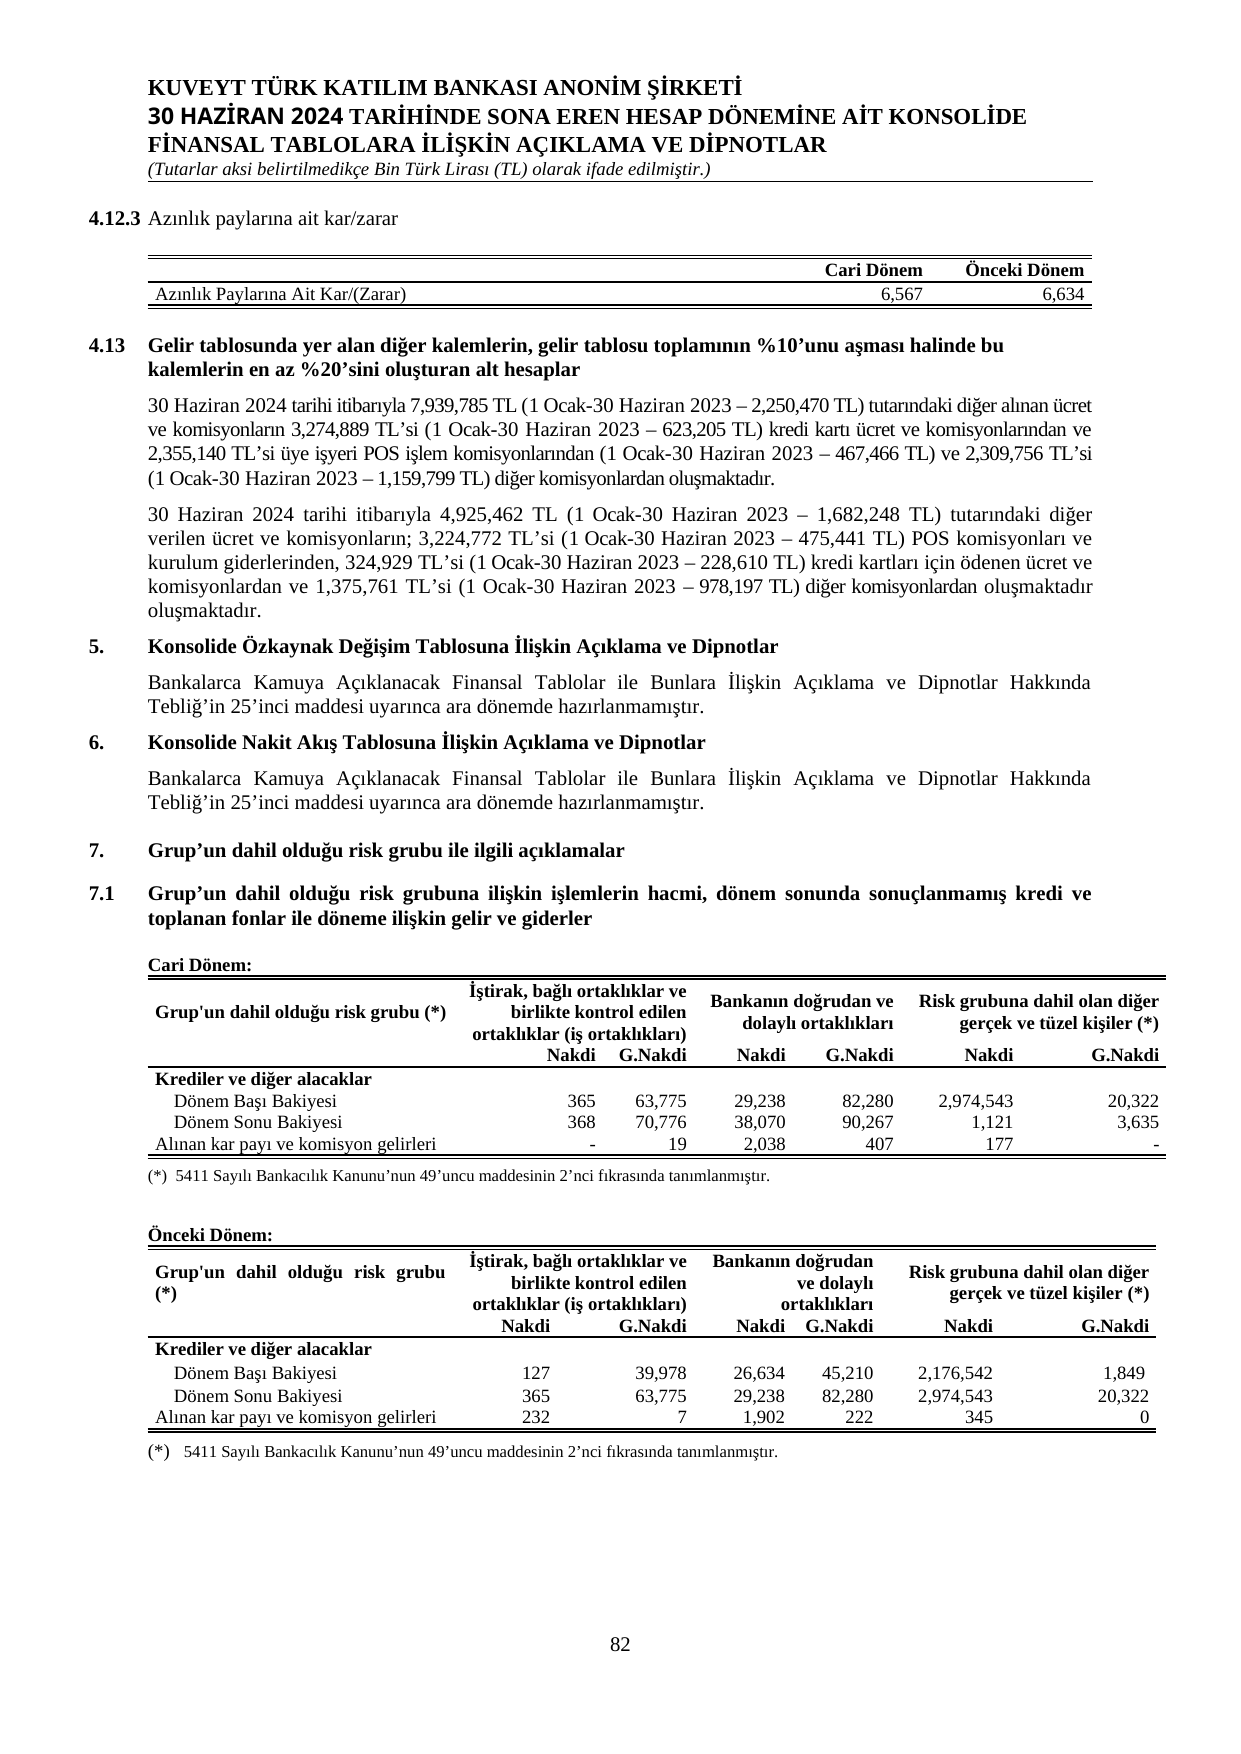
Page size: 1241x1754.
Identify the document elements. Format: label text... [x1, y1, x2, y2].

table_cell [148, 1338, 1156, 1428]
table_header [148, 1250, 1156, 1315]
text Önceki Dönem: [88, 1204, 1093, 1245]
text 5. Konsolide Özkaynak Değişim Tablosuna İlişkin Açıklama ve Dipnotlar [88, 634, 1073, 658]
text 4.13 Gelir tablosunda yer alan diğer kalemlerin, gelir tablosu toplamının %10’unu aşması halinde bu kalemlerin en az %20’sini oluşturan alt hesaplar [88, 333, 1093, 381]
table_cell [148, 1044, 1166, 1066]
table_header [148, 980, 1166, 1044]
text 4.12.3 Azınlık paylarına ait kar/zarar [88, 206, 1093, 230]
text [148, 1440, 1093, 1483]
text Bankalarca Kamuya Açıklanacak Finansal Tablolar ile Bunlara İlişkin Açıklama ve Dipnotlar Hakkında Tebliğ’in 25’inci maddesi uyarınca ara dönemde hazırlanmamıştır. [148, 670, 1093, 718]
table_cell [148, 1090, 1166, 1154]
text (*) 5411 Sayılı Bankacılık Kanunu’nun 49’uncu maddesinin 2’nci fıkrasında tanımlanmıştır. [148, 1166, 1093, 1185]
text Cari Dönem: [148, 953, 1093, 975]
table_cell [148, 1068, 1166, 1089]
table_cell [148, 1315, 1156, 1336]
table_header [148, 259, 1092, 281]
text 7. Grup’un dahil olduğu risk grubu ile ilgili açıklamalar [88, 838, 1093, 862]
text 6. Konsolide Nakit Akış Tablosuna İlişkin Açıklama ve Dipnotlar [88, 730, 1073, 754]
text Bankalarca Kamuya Açıklanacak Finansal Tablolar ile Bunlara İlişkin Açıklama ve Dipnotlar Hakkında Tebliğ’in 25’inci maddesi uyarınca ara dönemde hazırlanmamıştır. [148, 766, 1093, 814]
text 30 Haziran 2024 tarihi itibarıyla 4,925,462 TL (1 Ocak-30 Haziran 2023 – 1,682,248 TL) tutarındaki diğer verilen ücret ve komisyonların; 3,224,772 TL’si (1 Ocak-30 Haziran 2023 – 475,441 TL) POS komisyonları ve kurulum giderlerinden, 324,929 TL’si (1 Ocak-30 Haziran 2023 – 228,610 TL) kredi kartları için ödenen ücret ve komisyonlardan ve 1,375,761 TL’si (1 Ocak-30 Haziran 2023 – 978,197 TL) diğer komisyonlardan oluşmaktadır oluşmaktadır. [148, 501, 1093, 622]
text 30 Haziran 2024 tarihi itibarıyla 7,939,785 TL (1 Ocak-30 Haziran 2023 – 2,250,470 TL) tutarındaki diğer alınan ücret ve komisyonların 3,274,889 TL’si (1 Ocak-30 Haziran 2023 – 623,205 TL) kredi kartı ücret ve komisyonlarından ve 2,355,140 TL’si üye işyeri POS işlem komisyonlarından (1 Ocak-30 Haziran 2023 – 467,466 TL) ve 2,309,756 TL’si (1 Ocak-30 Haziran 2023 – 1,159,799 TL) diğer komisyonlardan oluşmaktadır. [148, 393, 1093, 489]
text 7.1 Grup’un dahil olduğu risk grubuna ilişkin işlemlerin hacmi, dönem sonunda sonuçlanmamış kredi ve toplanan fonlar ile döneme ilişkin gelir ve giderler [88, 881, 1093, 929]
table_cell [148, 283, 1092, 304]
